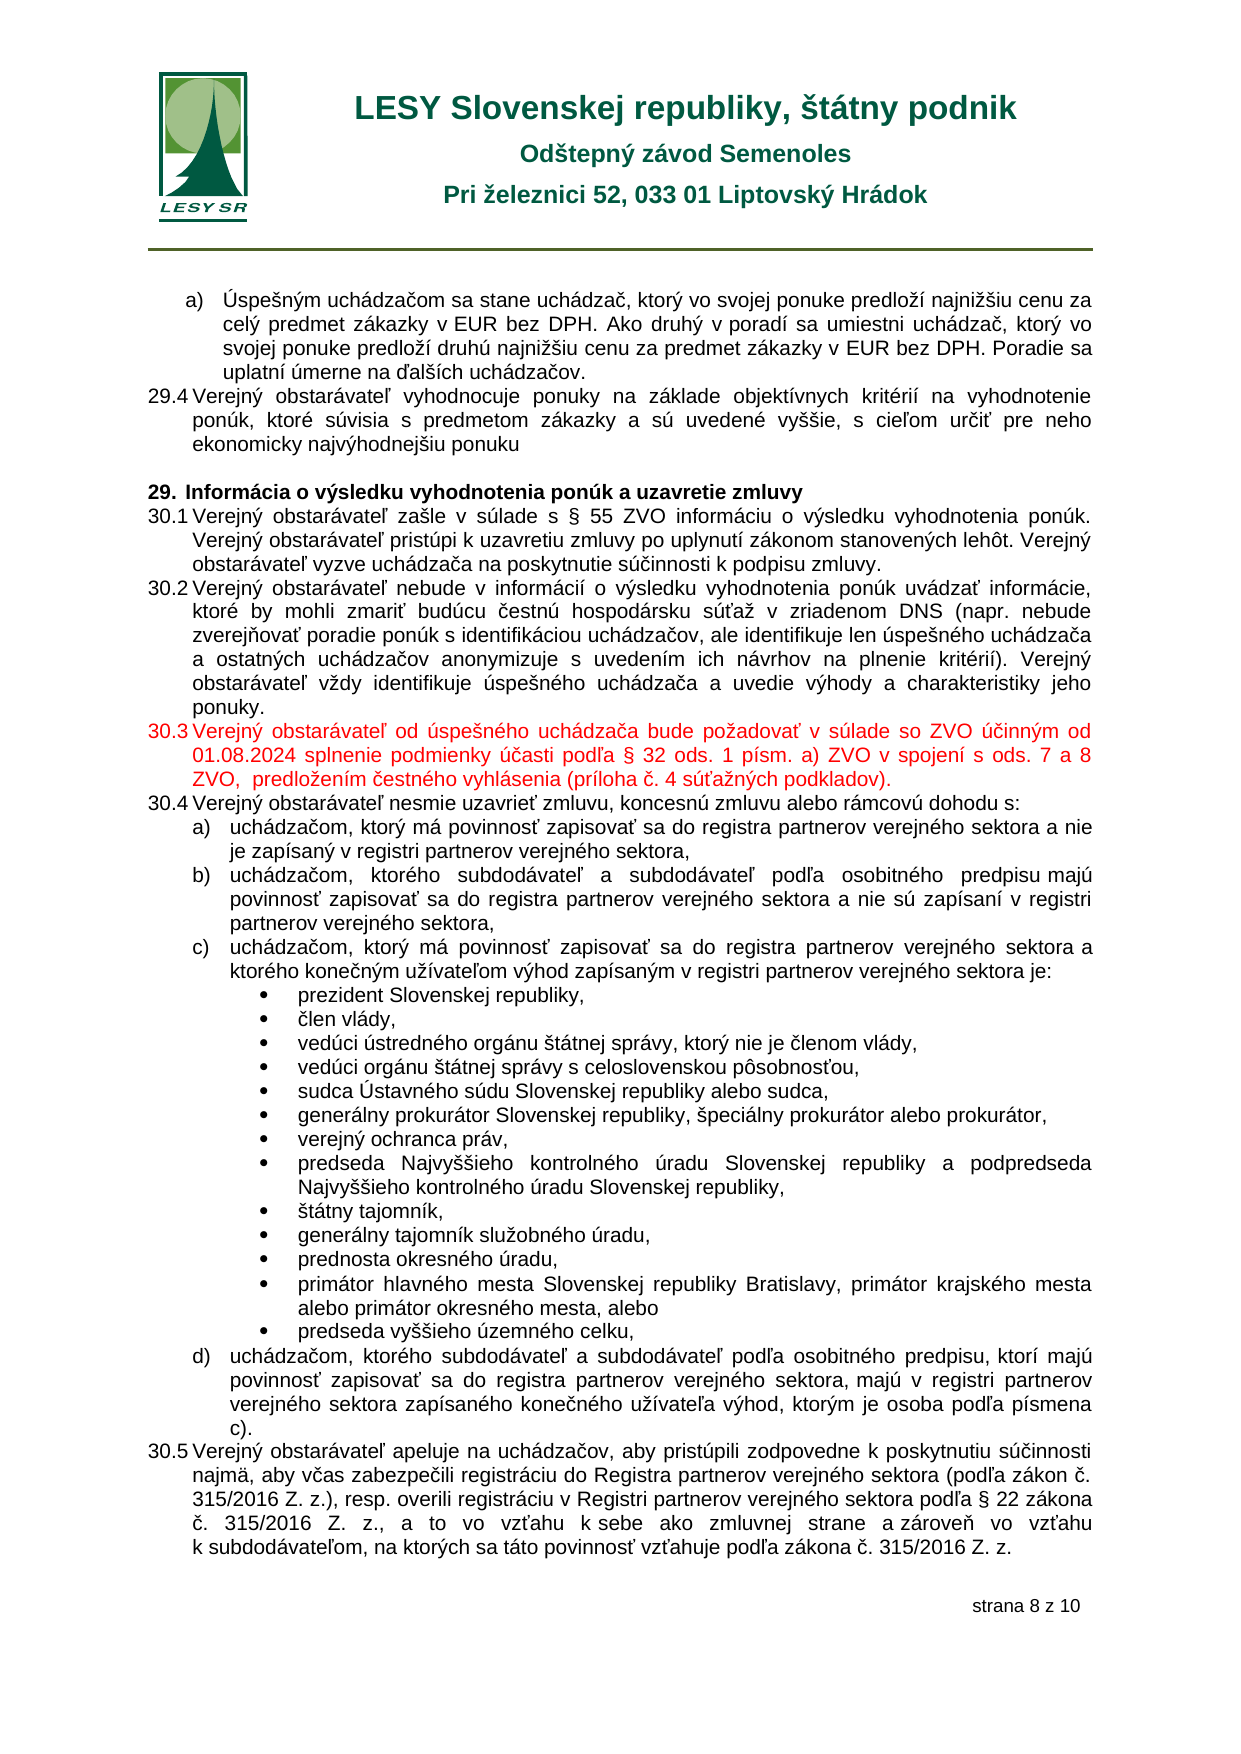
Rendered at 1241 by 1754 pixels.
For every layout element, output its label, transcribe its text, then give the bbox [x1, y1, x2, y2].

list Verejný obstarávateľ zašle v súlade s § 55 ZVO informáciu o výsledku vyhodnotenia ponúk. Verejný obstarávateľ pristúpi k uzavretiu zmluvy po uplynutí zákonom stanovených lehôt. Verejný obstarávateľ vyzve uchádzača na poskytnutie súčinnosti k podpisu zmluvy. [148, 503, 1093, 575]
list Verejný obstarávateľ od úspešného uchádzača bude požadovať v súlade so ZVO účinným od 01.08.2024 splnenie podmienky účasti podľa § 32 ods. 1 písm. a) ZVO v spojení s ods. 7 a 8 ZVO, predložením čestného vyhlásenia (príloha č. 4 súťažných podkladov). [148, 719, 1093, 791]
list generálny tajomník služobného úradu, [260, 1223, 1093, 1247]
list Verejný obstarávateľ nesmie uzavrieť zmluvu, koncesnú zmluvu alebo rámcovú dohodu s: [148, 791, 1093, 815]
list verejný ochranca práv, [260, 1127, 1093, 1151]
list Informácia o výsledku vyhodnotenia ponúk a uzavretie zmluvy [148, 479, 1093, 503]
list uchádzačom, ktorý má povinnosť zapisovať sa do registra partnerov verejného sektora a nie je zapísaný v registri partnerov verejného sektora, [192, 815, 1093, 863]
list Verejný obstarávateľ nebude v informácií o výsledku vyhodnotenia ponúk uvádzať informácie, ktoré by mohli zmariť budúcu čestnú hospodársku súťaž v zriadenom DNS (napr. nebude zverejňovať poradie ponúk s identifikáciou uchádzačov, ale identifikuje len úspešného uchádzača a ostatných uchádzačov anonymizuje s uvedením ich návrhov na plnenie kritérií). Verejný obstarávateľ vždy identifikuje úspešného uchádzača a uvedie výhody a charakteristiky jeho ponuky. [148, 575, 1093, 719]
list Verejný obstarávateľ apeluje na uchádzačov, aby pristúpili zodpovedne k poskytnutiu súčinnosti najmä, aby včas zabezpečili registráciu do Registra partnerov verejného sektora (podľa zákon č. 315/2016 Z. z.), resp. overili registráciu v Registri partnerov verejného sektora podľa § 22 zákona č. 315/2016 Z. z., a to vo vzťahu k sebe ako zmluvnej strane a zároveň vo vzťahu k subdodávateľom, na ktorých sa táto povinnosť vzťahuje podľa zákona č. 315/2016 Z. z. [148, 1439, 1093, 1559]
list vedúci orgánu štátnej správy s celoslovenskou pôsobnosťou, [260, 1055, 1093, 1079]
list uchádzačom, ktorého subdodávateľ a subdodávateľ podľa osobitného predpisu majú povinnosť zapisovať sa do registra partnerov verejného sektora a nie sú zapísaní v registri partnerov verejného sektora, [192, 863, 1093, 935]
list vedúci ústredného orgánu štátnej správy, ktorý nie je členom vlády, [260, 1031, 1093, 1055]
list uchádzačom, ktorý má povinnosť zapisovať sa do registra partnerov verejného sektora a ktorého konečným užívateľom výhod zapísaným v registri partnerov verejného sektora je: [192, 935, 1093, 983]
list Úspešným uchádzačom sa stane uchádzač, ktorý vo svojej ponuke predloží najnižšiu cenu za celý predmet zákazky v EUR bez DPH. Ako druhý v poradí sa umiestni uchádzač, ktorý vo svojej ponuke predloží druhú najnižšiu cenu za predmet zákazky v EUR bez DPH. Poradie sa uplatní úmerne na ďalších uchádzačov. [185, 288, 1093, 384]
list primátor hlavného mesta Slovenskej republiky Bratislavy, primátor krajského mesta alebo primátor okresného mesta, alebo [260, 1271, 1093, 1319]
list člen vlády, [260, 1007, 1093, 1031]
list prednosta okresného úradu, [260, 1247, 1093, 1271]
list uchádzačom, ktorého subdodávateľ a subdodávateľ podľa osobitného predpisu, ktorí majú povinnosť zapisovať sa do registra partnerov verejného sektora, majú v registri partnerov verejného sektora zapísaného konečného užívateľa výhod, ktorým je osoba podľa písmena c). [192, 1343, 1093, 1439]
list Verejný obstarávateľ vyhodnocuje ponuky na základe objektívnych kritérií na vyhodnotenie ponúk, ktoré súvisia s predmetom zákazky a sú uvedené vyššie, s cieľom určiť pre neho ekonomicky najvýhodnejšiu ponuku [148, 384, 1093, 456]
list generálny prokurátor Slovenskej republiky, špeciálny prokurátor alebo prokurátor, [260, 1103, 1093, 1127]
list štátny tajomník, [260, 1199, 1093, 1223]
list predseda Najvyššieho kontrolného úradu Slovenskej republiky a podpredseda Najvyššieho kontrolného úradu Slovenskej republiky, [260, 1151, 1093, 1199]
list prezident Slovenskej republiky, [260, 983, 1093, 1007]
list sudca Ústavného súdu Slovenskej republiky alebo sudca, [260, 1079, 1093, 1103]
list predseda vyššieho územného celku, [260, 1319, 1093, 1343]
